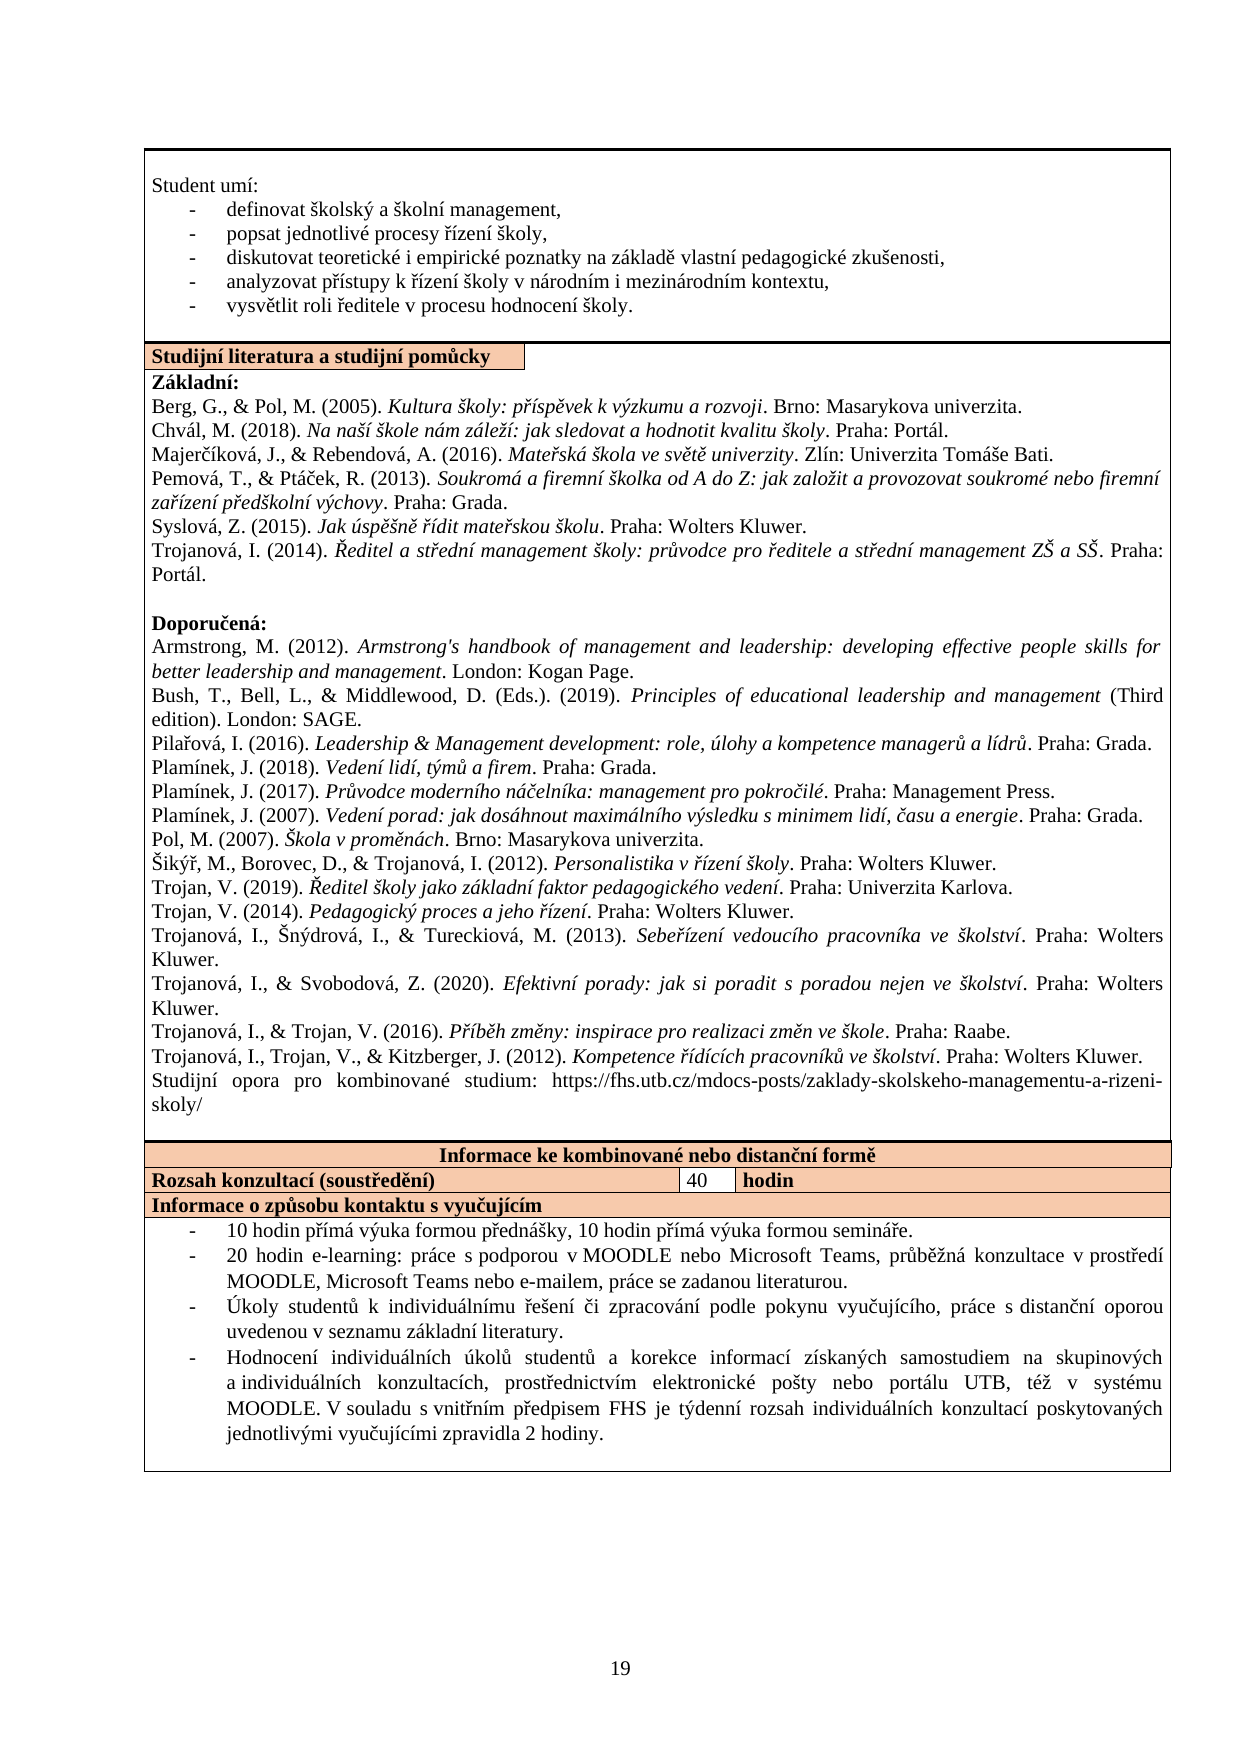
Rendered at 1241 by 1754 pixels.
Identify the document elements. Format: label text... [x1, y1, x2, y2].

table_cell Rozsah konzultací (soustředění) [145, 1168, 679, 1192]
table_cell Studijní literatura a studijní pomůcky [145, 344, 524, 369]
table_cell Informace o způsobu kontaktu s vyučujícím [145, 1193, 1170, 1217]
table_cell 10 hodin přímá výuka formou přednášky, 10 hodin přímá výuka formou semináře. 20 hodin e-learning: práce s podporou v MOODLE nebo Microsoft Teams, průběžná konzultace v prostředí MOODLE, Microsoft Teams nebo e-mailem, práce se zadanou literaturou. Úkoly studentů k individuálnímu řešení či zpracování podle pokynu vyučujícího, práce s distanční oporou uvedenou v seznamu základní literatury. Hodnocení individuálních úkolů studentů a korekce informací získaných samostudiem na skupinových a individuálních konzultacích, prostřednictvím elektronické pošty nebo portálu UTB, též v systému MOODLE. V souladu s vnitřním předpisem FHS je týdenní rozsah individuálních konzultací poskytovaných jednotlivými vyučujícími zpravidla 2 hodiny. [145, 1218, 1170, 1471]
table_cell Informace ke kombinované nebo distanční formě [145, 1143, 1171, 1167]
table_cell [525, 344, 1170, 369]
table_cell hodin [736, 1168, 1170, 1192]
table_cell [145, 151, 1170, 341]
table_cell Základní: Berg, G., & Pol, M. (2005). Kultura školy: příspěvek k výzkumu a rozvoji. Brno: Masarykova univerzita. Chvál, M. (2018). Na naší škole nám záleží: jak sledovat a hodnotit kvalitu školy. Praha: Portál. Majerčíková, J., & Rebendová, A. (2016). Mateřská škola ve světě univerzity. Zlín: Univerzita Tomáše Bati. Pemová, T., & Ptáček, R. (2013). Soukromá a firemní školka od A do Z: jak založit a provozovat soukromé nebo firemní zařízení předškolní výchovy. Praha: Grada. Syslová, Z. (2015). Jak úspěšně řídit mateřskou školu. Praha: Wolters Kluwer. Trojanová, I. (2014). Ředitel a střední management školy: průvodce pro ředitele a střední management ZŠ a SŠ. Praha: Portál. Doporučená: Armstrong, M. (2012). Armstrong's handbook of management and leadership: developing effective people skills for better leadership and management. London: Kogan Page. Bush, T., Bell, L., & Middlewood, D. (Eds.). (2019). Principles of educational leadership and management (Third edition). London: SAGE. Pilařová, I. (2016). Leadership & Management development: role, úlohy a kompetence managerů a lídrů. Praha: Grada. Plamínek, J. (2018). Vedení lidí, týmů a firem. Praha: Grada. Plamínek, J. (2017). Průvodce moderního náčelníka: management pro pokročilé. Praha: Management Press. Plamínek, J. (2007). Vedení porad: jak dosáhnout maximálního výsledku s minimem lidí, času a energie. Praha: Grada. Pol, M. (2007). Škola v proměnách. Brno: Masarykova univerzita. Šikýř, M., Borovec, D., & Trojanová, I. (2012). Personalistika v řízení školy. Praha: Wolters Kluwer. Trojan, V. (2019). Ředitel školy jako základní faktor pedagogického vedení. Praha: Univerzita Karlova. Trojan, V. (2014). Pedagogický proces a jeho řízení. Praha: Wolters Kluwer. Trojanová, I., Šnýdrová, I., & Tureckiová, M. (2013). Sebeřízení vedoucího pracovníka ve školství. Praha: Wolters Kluwer. Trojanová, I., & Svobodová, Z. (2020). Efektivní porady: jak si poradit s poradou nejen ve školství. Praha: Wolters Kluwer. Trojanová, I., & Trojan, V. (2016). Příběh změny: inspirace pro realizaci změn ve škole. Praha: Raabe. Trojanová, I., Trojan, V., & Kitzberger, J. (2012). Kompetence řídících pracovníků ve školství. Praha: Wolters Kluwer. Studijní opora pro kombinované studium: https://fhs.utb.cz/mdocs-posts/zaklady-skolskeho-managementu-a-rizeni-skoly/ [145, 369, 1170, 1140]
table_cell 40 [680, 1168, 735, 1192]
